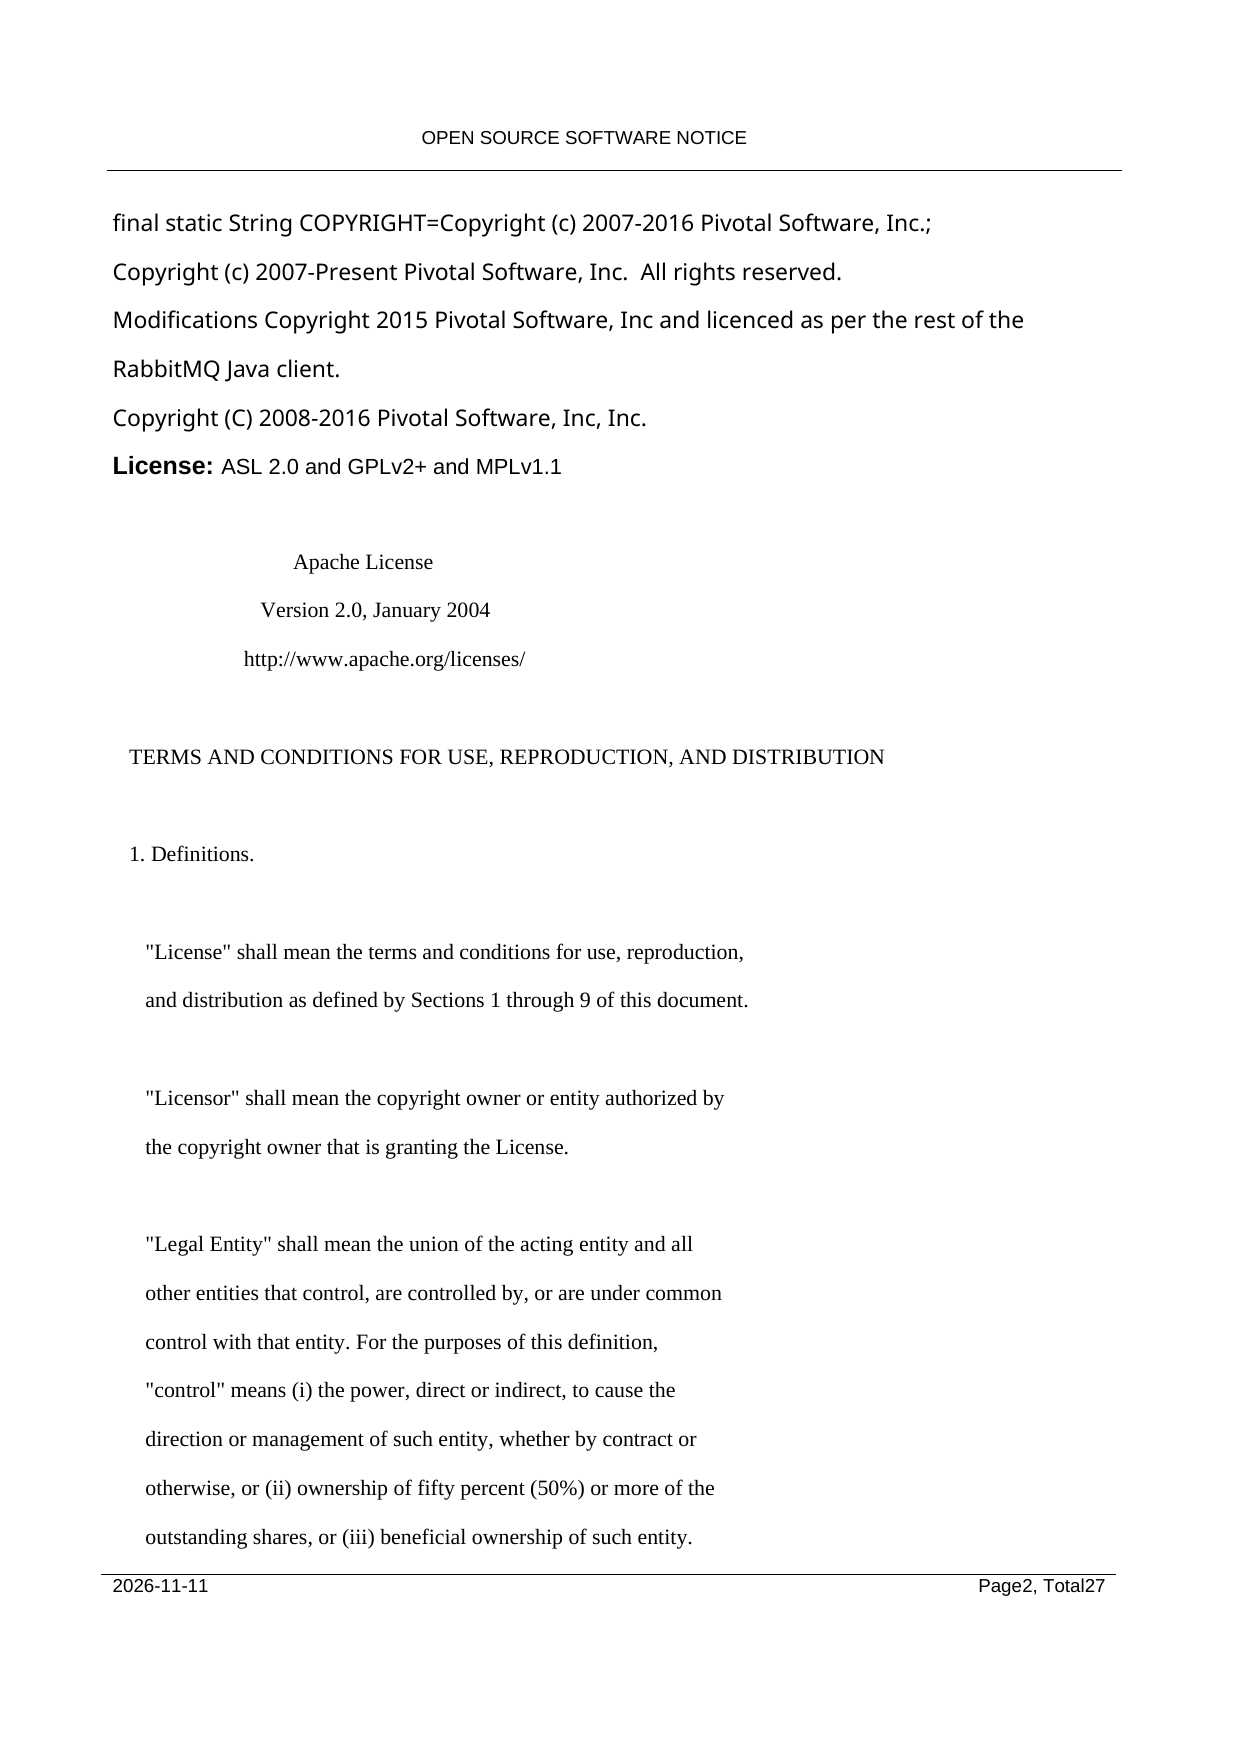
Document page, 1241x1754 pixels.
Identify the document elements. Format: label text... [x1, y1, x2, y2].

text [112, 206, 1128, 434]
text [112, 496, 1128, 1553]
text License: ASL 2.0 and GPLv2+ and MPLv1.1 [112, 449, 1128, 482]
